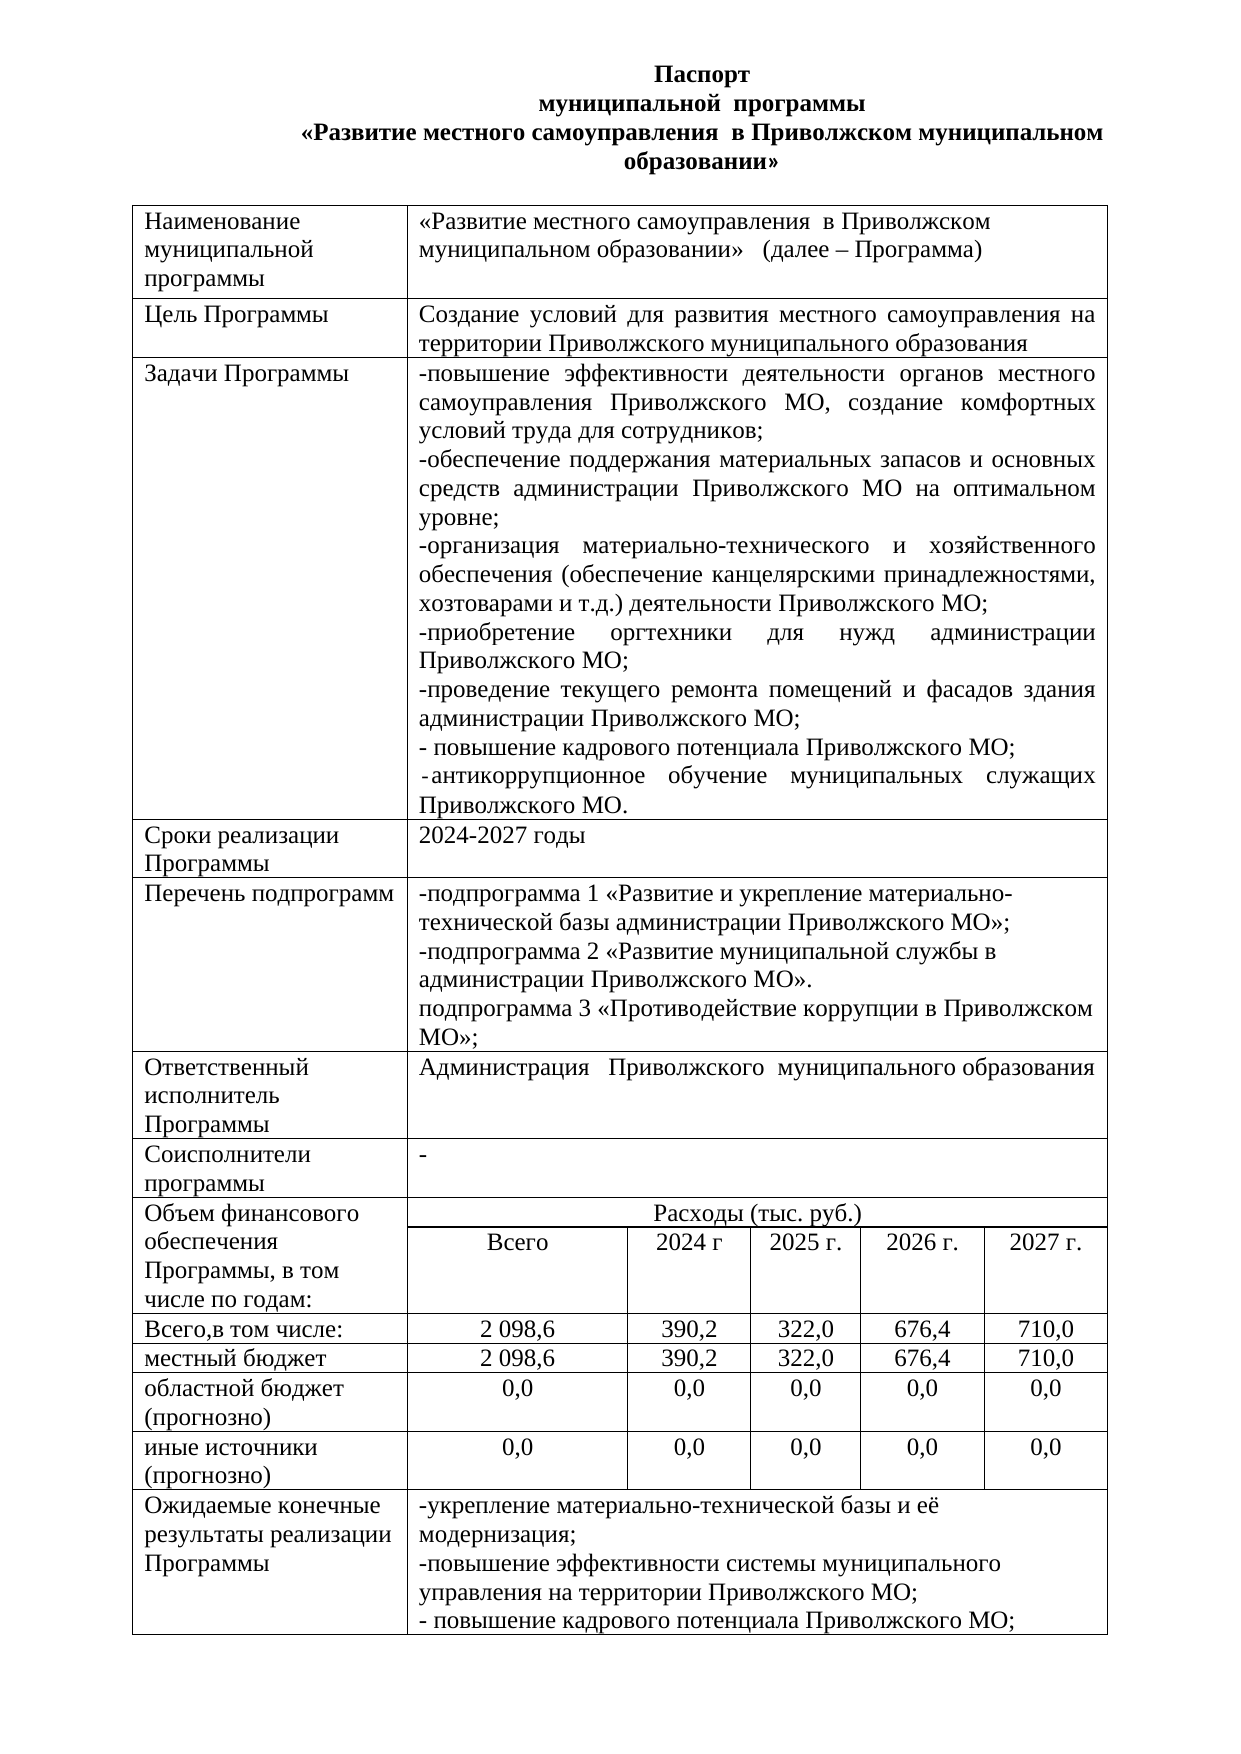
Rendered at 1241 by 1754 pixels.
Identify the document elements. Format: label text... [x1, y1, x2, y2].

table_header «Развитие местного самоуправления в Приволжском муниципальном образовании» (далее – Программа) [408, 206, 1107, 298]
table_cell 0,0 [408, 1432, 627, 1489]
table_cell Цель Программы [133, 299, 407, 357]
table_cell 0,0 [985, 1373, 1107, 1431]
table_cell 2027 г. [985, 1228, 1107, 1313]
list Паспорт [252, 59, 1152, 88]
table_cell Всего,в том числе: [133, 1314, 407, 1342]
table_cell - [408, 1139, 1107, 1197]
table_cell 0,0 [408, 1373, 627, 1431]
table_cell 0,0 [751, 1373, 860, 1431]
table_cell Задачи Программы [133, 358, 407, 819]
table_cell местный бюджет [133, 1344, 407, 1372]
table_cell Ответственный исполнитель Программы [133, 1052, 407, 1138]
table_cell 2024-2027 годы [408, 820, 1107, 877]
table_cell областной бюджет (прогнозно) [133, 1373, 407, 1431]
table_cell Объем финансового обеспечения Программы, в том числе по годам: [133, 1198, 407, 1313]
table_cell 2 098,6 [408, 1314, 627, 1342]
table_cell 710,0 [985, 1314, 1107, 1342]
table_cell Сроки реализации Программы [133, 820, 407, 877]
table_cell -подпрограмма 1 «Развитие и укрепление материально-технической базы администрации Приволжского МО»; -подпрограмма 2 «Развитие муниципальной службы в администрации Приволжского МО». подпрограмма 3 «Противодействие коррупции в Приволжском МО»; [408, 878, 1107, 1051]
table_cell 0,0 [628, 1432, 750, 1489]
table_cell 0,0 [628, 1373, 750, 1431]
table_cell 2025 г. [751, 1228, 860, 1313]
title «Развитие местного самоуправления в Приволжском муниципальном образовании» [252, 117, 1152, 176]
table_cell Перечень подпрограмм [133, 878, 407, 1051]
table_cell Всего [408, 1228, 627, 1313]
table_cell Соисполнители программы [133, 1139, 407, 1197]
table_cell 2024 г [628, 1228, 750, 1313]
table_cell 2 098,6 [408, 1344, 627, 1372]
table_cell 0,0 [985, 1432, 1107, 1489]
table_cell 676,4 [861, 1314, 984, 1342]
table_cell 0,0 [751, 1432, 860, 1489]
table_cell Расходы (тыс. руб.) [408, 1198, 1107, 1226]
table_cell Администрация Приволжского муниципального образования [408, 1052, 1107, 1138]
table_cell -повышение эффективности деятельности органов местного самоуправления Приволжского МО, создание комфортных условий труда для сотрудников; -обеспечение поддержания материальных запасов и основных средств администрации Приволжского МО на оптимальном уровне; -организация материально-технического и хозяйственного обеспечения (обеспечение канцелярскими принадлежностями, хозтоварами и т.д.) деятельности Приволжского МО; -приобретение оргтехники для нужд администрации Приволжского МО; -проведение текущего ремонта помещений и фасадов здания администрации Приволжского МО; - повышение кадрового потенциала Приволжского МО; -антикоррупционное обучение муниципальных служащих Приволжского МО. [408, 358, 1107, 819]
table_cell 0,0 [861, 1373, 984, 1431]
table_cell 2026 г. [861, 1228, 984, 1313]
table_header Наименование муниципальной программы [133, 206, 407, 298]
table_cell 676,4 [861, 1344, 984, 1372]
table_cell иные источники (прогнозно) [133, 1432, 407, 1489]
table_cell 322,0 [751, 1314, 860, 1342]
table_cell Создание условий для развития местного самоуправления на территории Приволжского муниципального образования [408, 299, 1107, 357]
table_cell 390,2 [628, 1344, 750, 1372]
table_cell 0,0 [861, 1432, 984, 1489]
table_cell 710,0 [985, 1344, 1107, 1372]
list муниципальной программы [252, 88, 1152, 117]
table_cell 390,2 [628, 1314, 750, 1342]
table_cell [408, 1490, 1107, 1634]
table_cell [133, 1490, 407, 1634]
table_cell 322,0 [751, 1344, 860, 1372]
